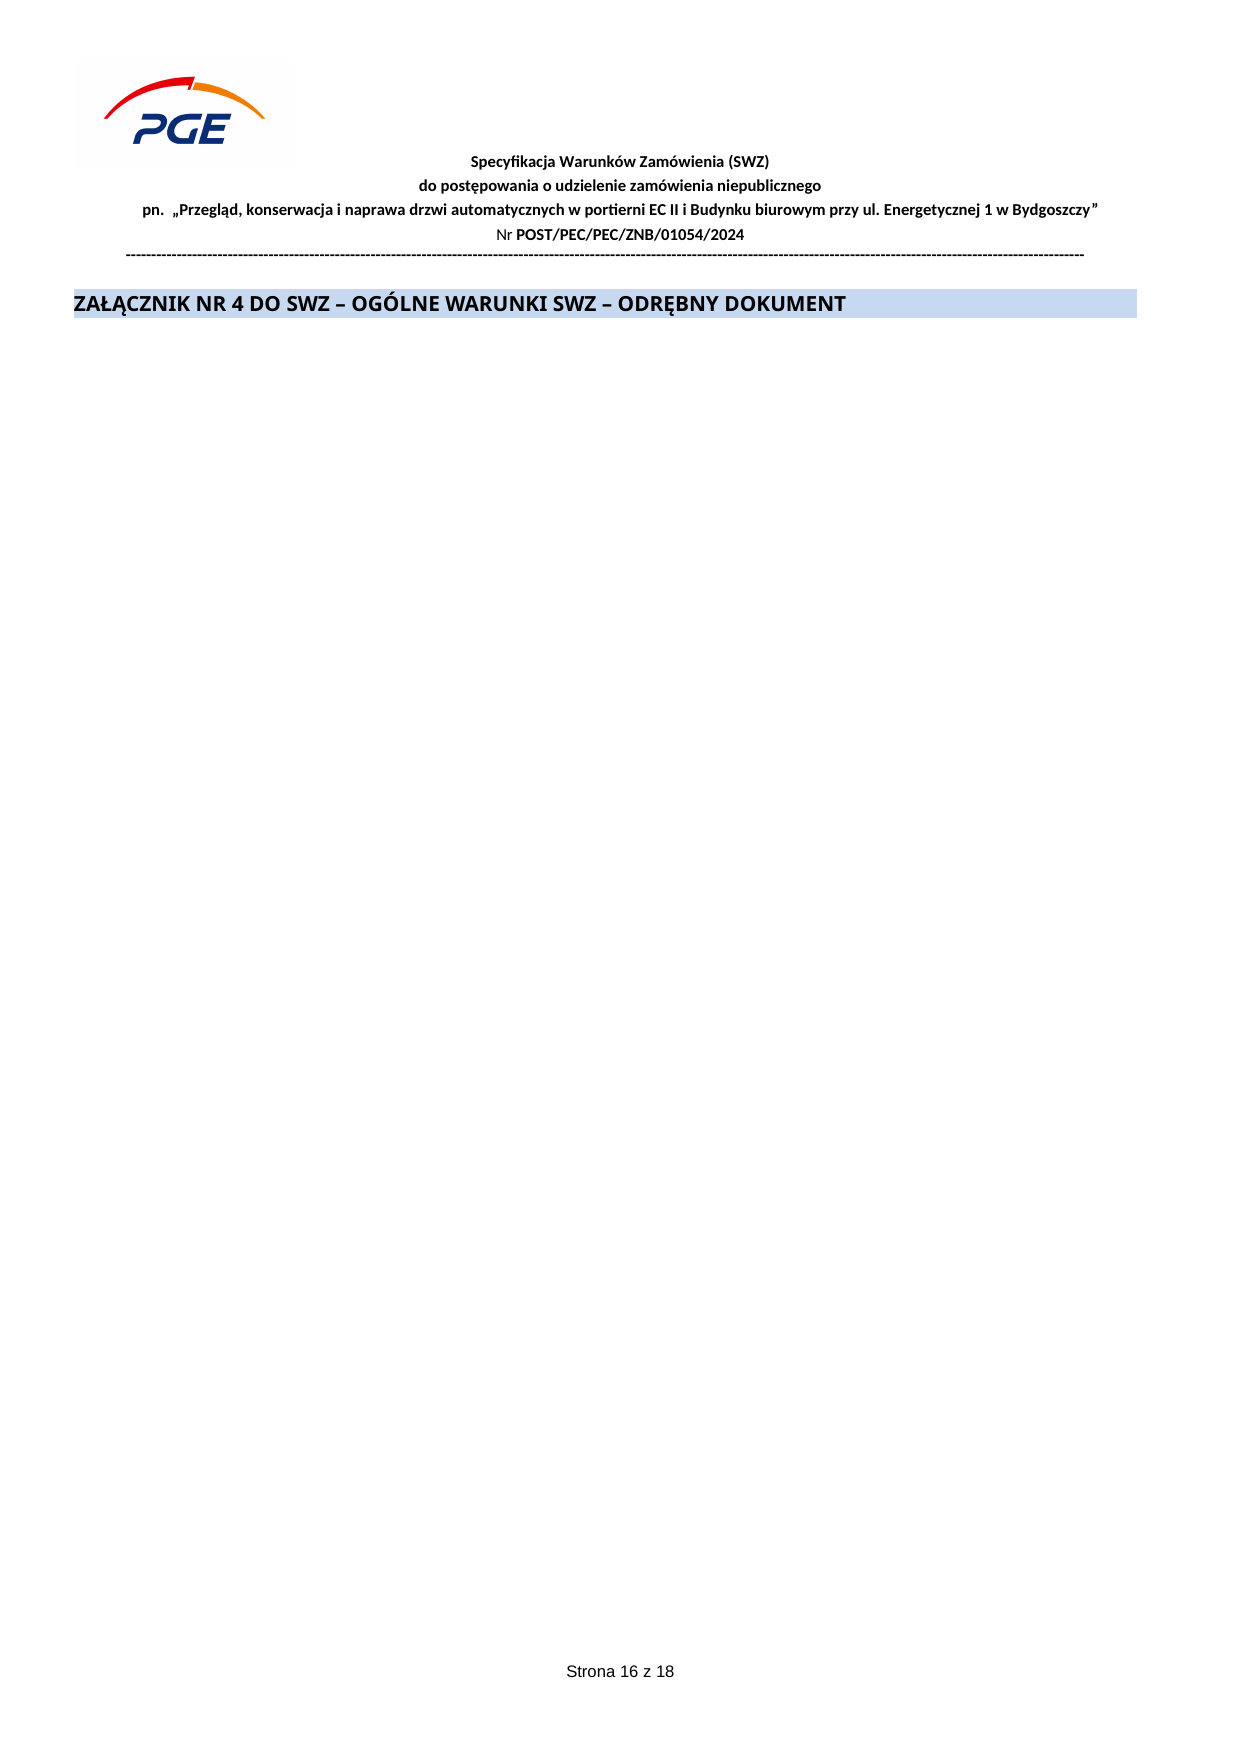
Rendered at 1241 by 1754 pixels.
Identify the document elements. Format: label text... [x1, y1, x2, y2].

picture [75, 60, 294, 167]
subtitle ZAŁĄCZNIK NR 4 DO SWZ – OGÓLNE WARUNKI SWZ – ODRĘBNY DOKUMENT [74, 289, 1137, 318]
